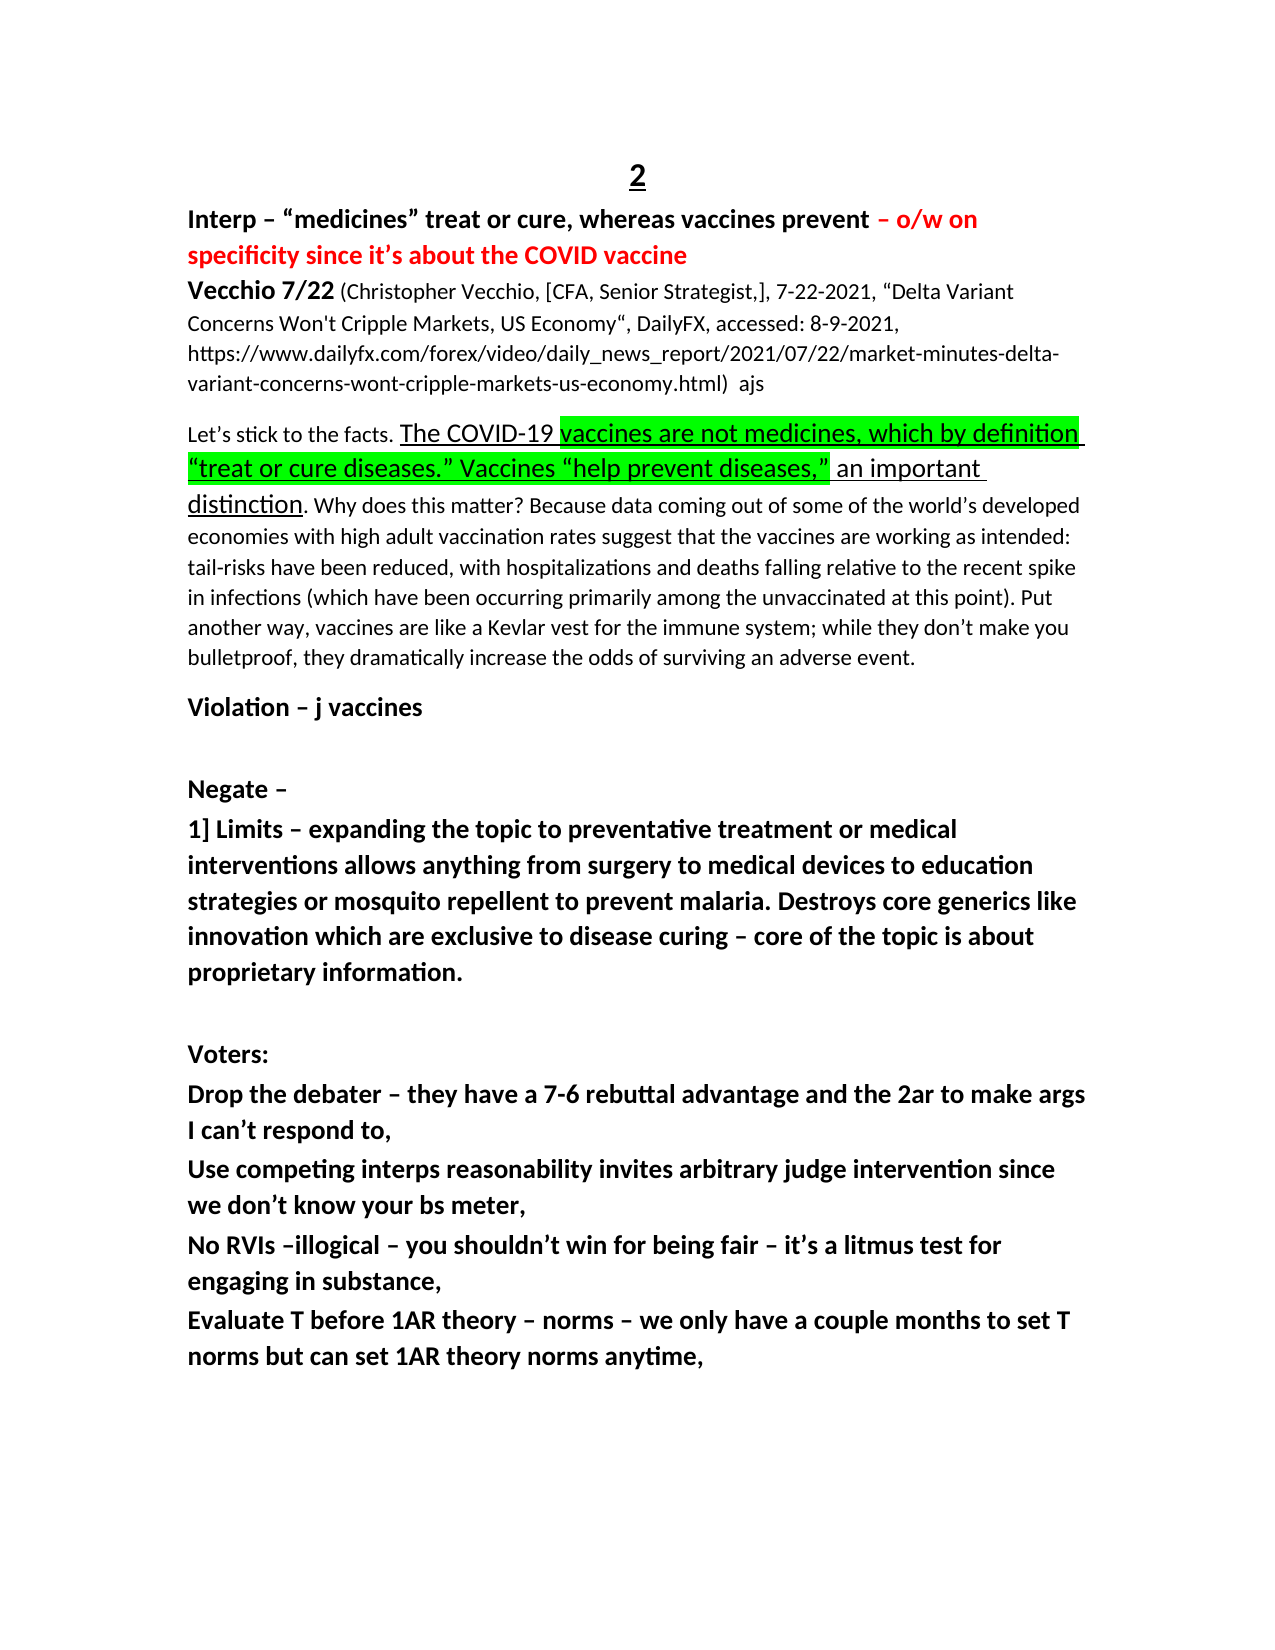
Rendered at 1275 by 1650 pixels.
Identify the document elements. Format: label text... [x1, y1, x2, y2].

subtitle Negate – [187, 773, 1087, 806]
subtitle Drop the debater – they have a 7-6 rebuttal advantage and the 2ar to make args I can’t respond to, [187, 1077, 1087, 1146]
subtitle No RVIs –illogical – you shouldn’t win for being fair – it’s a litmus test for engaging in substance, [187, 1228, 1087, 1297]
subtitle Evaluate T before 1AR theory – norms – we only have a couple months to set T norms but can set 1AR theory norms anytime, [187, 1303, 1087, 1372]
text Let’s stick to the facts. The COVID-19 vaccines are not medicines, which by definition “treat or cure diseases.” Vaccines “help prevent diseases,” an important distinction. Why does this matter? Because data coming out of some of the world’s developed economies with high adult vaccination rates suggest that the vaccines are working as intended: tail-risks have been reduced, with hospitalizations and deaths falling relative to the recent spike in infections (which have been occurring primarily among the unvaccinated at this point). Put another way, vaccines are like a Kevlar vest for the immune system; while they don’t make you bulletproof, they dramatically increase the odds of surviving an adverse event. [187, 416, 1087, 671]
subtitle 2 [187, 154, 1087, 195]
subtitle Violation – j vaccines [187, 690, 1087, 723]
subtitle Interp – “medicines” treat or cure, whereas vaccines prevent – o/w on specificity since it’s about the COVID vaccine [187, 202, 1087, 271]
subtitle Voters: [187, 1037, 1087, 1071]
subtitle 1] Limits – expanding the topic to preventative treatment or medical interventions allows anything from surgery to medical devices to education strategies or mosquito repellent to prevent malaria. Destroys core generics like innovation which are exclusive to disease curing – core of the topic is about proprietary information. [187, 812, 1087, 988]
subtitle Use competing interps reasonability invites arbitrary judge intervention since we don’t know your bs meter, [187, 1153, 1087, 1221]
text Vecchio 7/22 (Christopher Vecchio, [CFA, Senior Strategist,], 7-22-2021, “Delta Variant Concerns Won't Cripple Markets, US Economy“, DailyFX, accessed: 8-9-2021, https://www.dailyfx.com/forex/video/daily_news_report/2021/07/22/market-minutes-delta-variant-concerns-wont-cripple-markets-us-economy.html) ajs [187, 273, 1087, 397]
